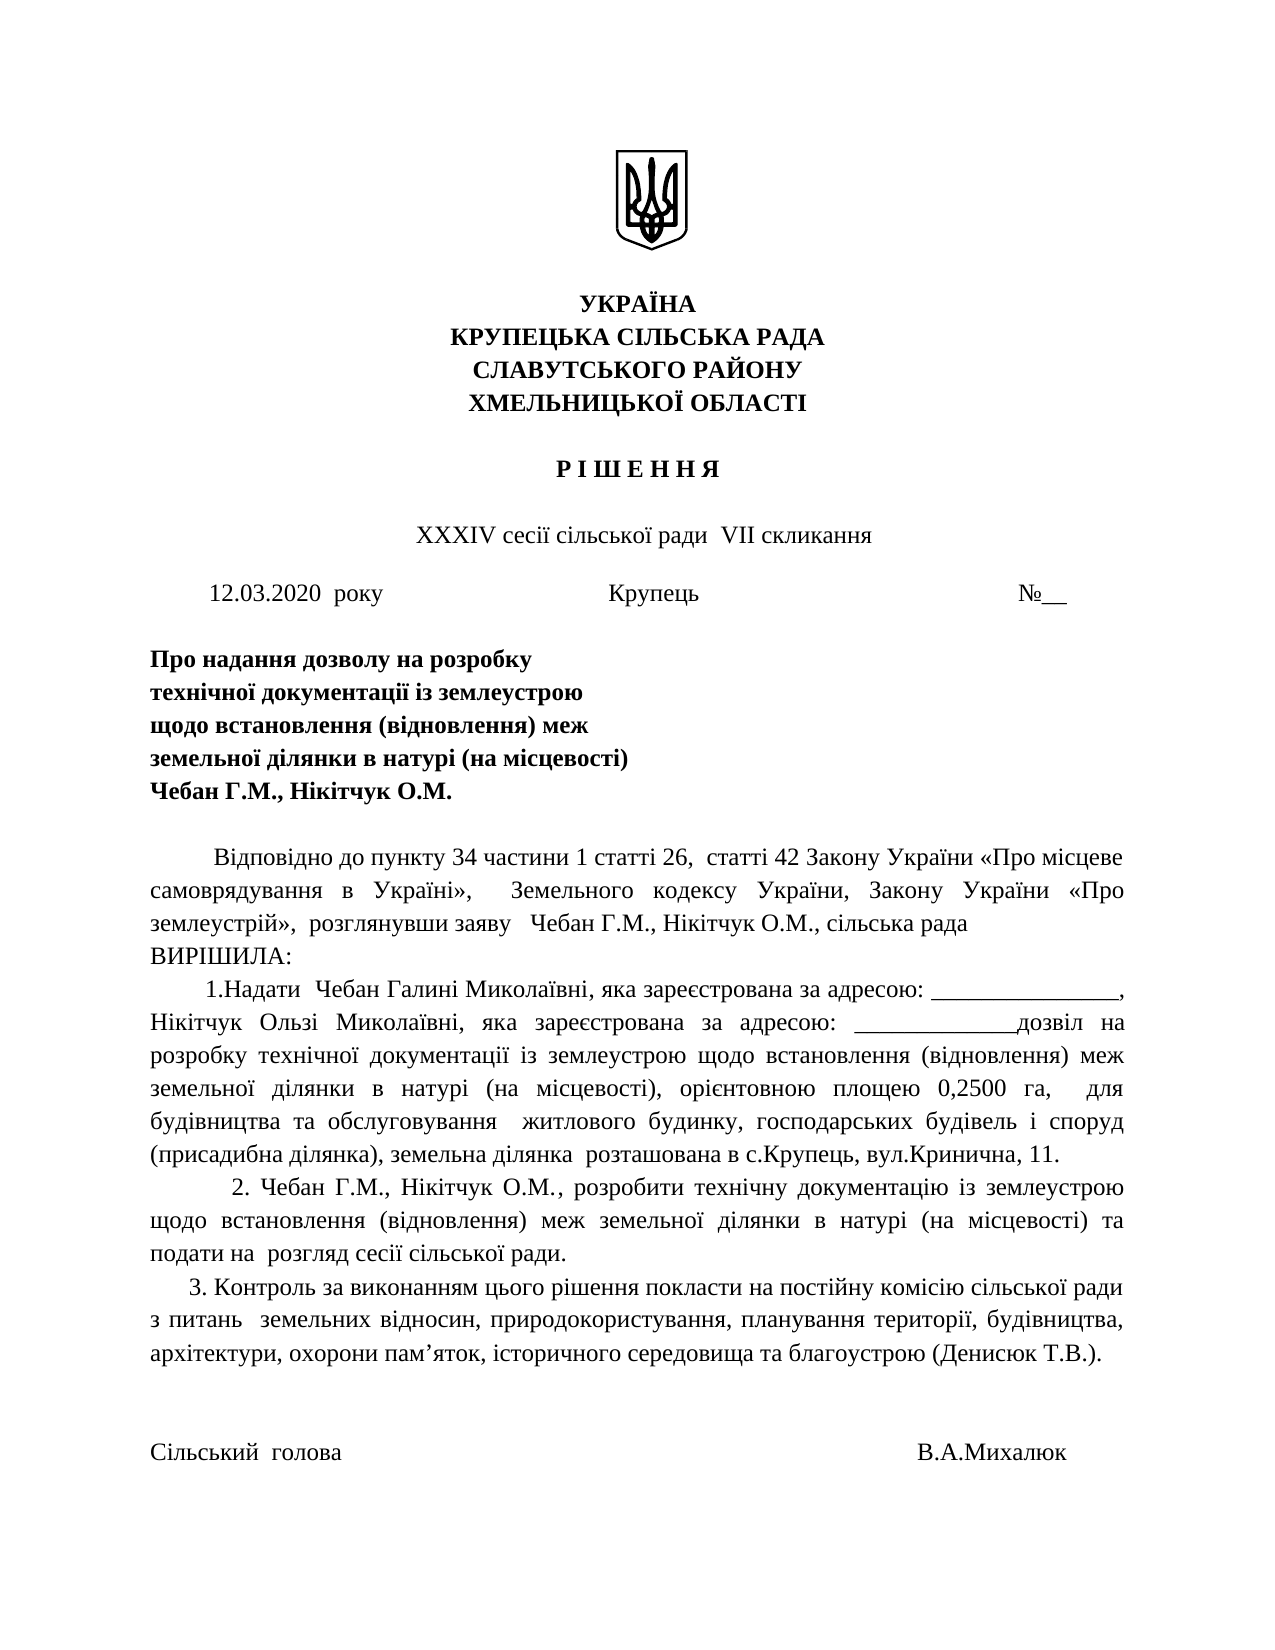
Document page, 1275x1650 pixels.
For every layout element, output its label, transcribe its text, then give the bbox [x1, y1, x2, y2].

text ВИРІШИЛА: [150, 941, 1125, 970]
text ХХХІV сесії сільської ради VІІ скликання [150, 520, 1125, 549]
text Р І Ш Е Н Н Я [150, 454, 1125, 483]
text КРУПЕЦЬКА СІЛЬСЬКА РАДА [150, 322, 1125, 351]
text СЛАВУТСЬКОГО РАЙОНУ [150, 355, 1125, 384]
text ХМЕЛЬНИЦЬКОЇ ОБЛАСТІ [150, 388, 1125, 417]
text щодо встановлення (відновлення) меж [150, 710, 1125, 739]
text 2. Чебан Г.М., Нікітчук О.М., розробити технічну документацію із землеустрою щодо встановлення (відновлення) меж земельної ділянки в натурі (на місцевості) та подати на розгляд сесії сільської ради. [150, 1172, 1125, 1267]
text Сільський голова В.А.Михалюк [150, 1437, 1125, 1465]
text 1.Надати Чебан Галині Миколаївні, яка зареєстрована за адресою: _______________, Нікітчук Ользі Миколаївні, яка зареєстрована за адресою: _____________дозвіл на розробку технічної документації із землеустрою щодо встановлення (відновлення) меж земельної ділянки в натурі (на місцевості), орієнтовною площею 0,2500 га, для будівництва та обслуговування житлового будинку, господарських будівель і споруд (присадибна ділянка), земельна ділянка розташована в с.Крупець, вул.Кринична, 11. [150, 974, 1125, 1168]
text земельної ділянки в натурі (на місцевості) [150, 743, 1125, 772]
text Про надання дозволу на розробку [150, 644, 1125, 673]
text УКРАЇНА [150, 289, 1125, 318]
text технічної документації із землеустрою [150, 677, 1125, 706]
text 3. Контроль за виконанням цього рішення покласти на постійну комісію сільської ради з питань земельних відносин, природокористування, планування території, будівництва, архітектури, охорони пам’яток, історичного середовища та благоустрою (Денисюк Т.В.). [150, 1272, 1125, 1366]
text 12.03.2020 року Крупець №__ [150, 578, 1125, 607]
text Чебан Г.М., Нікітчук О.М. [150, 776, 1125, 805]
text Відповідно до пункту 34 частини 1 статті 26, статті 42 Закону України «Про місцеве самоврядування в Україні», Земельного кодексу України, Закону України «Про землеустрій», розглянувши заяву Чебан Г.М., Нікітчук О.М., сільська рада [150, 842, 1125, 937]
